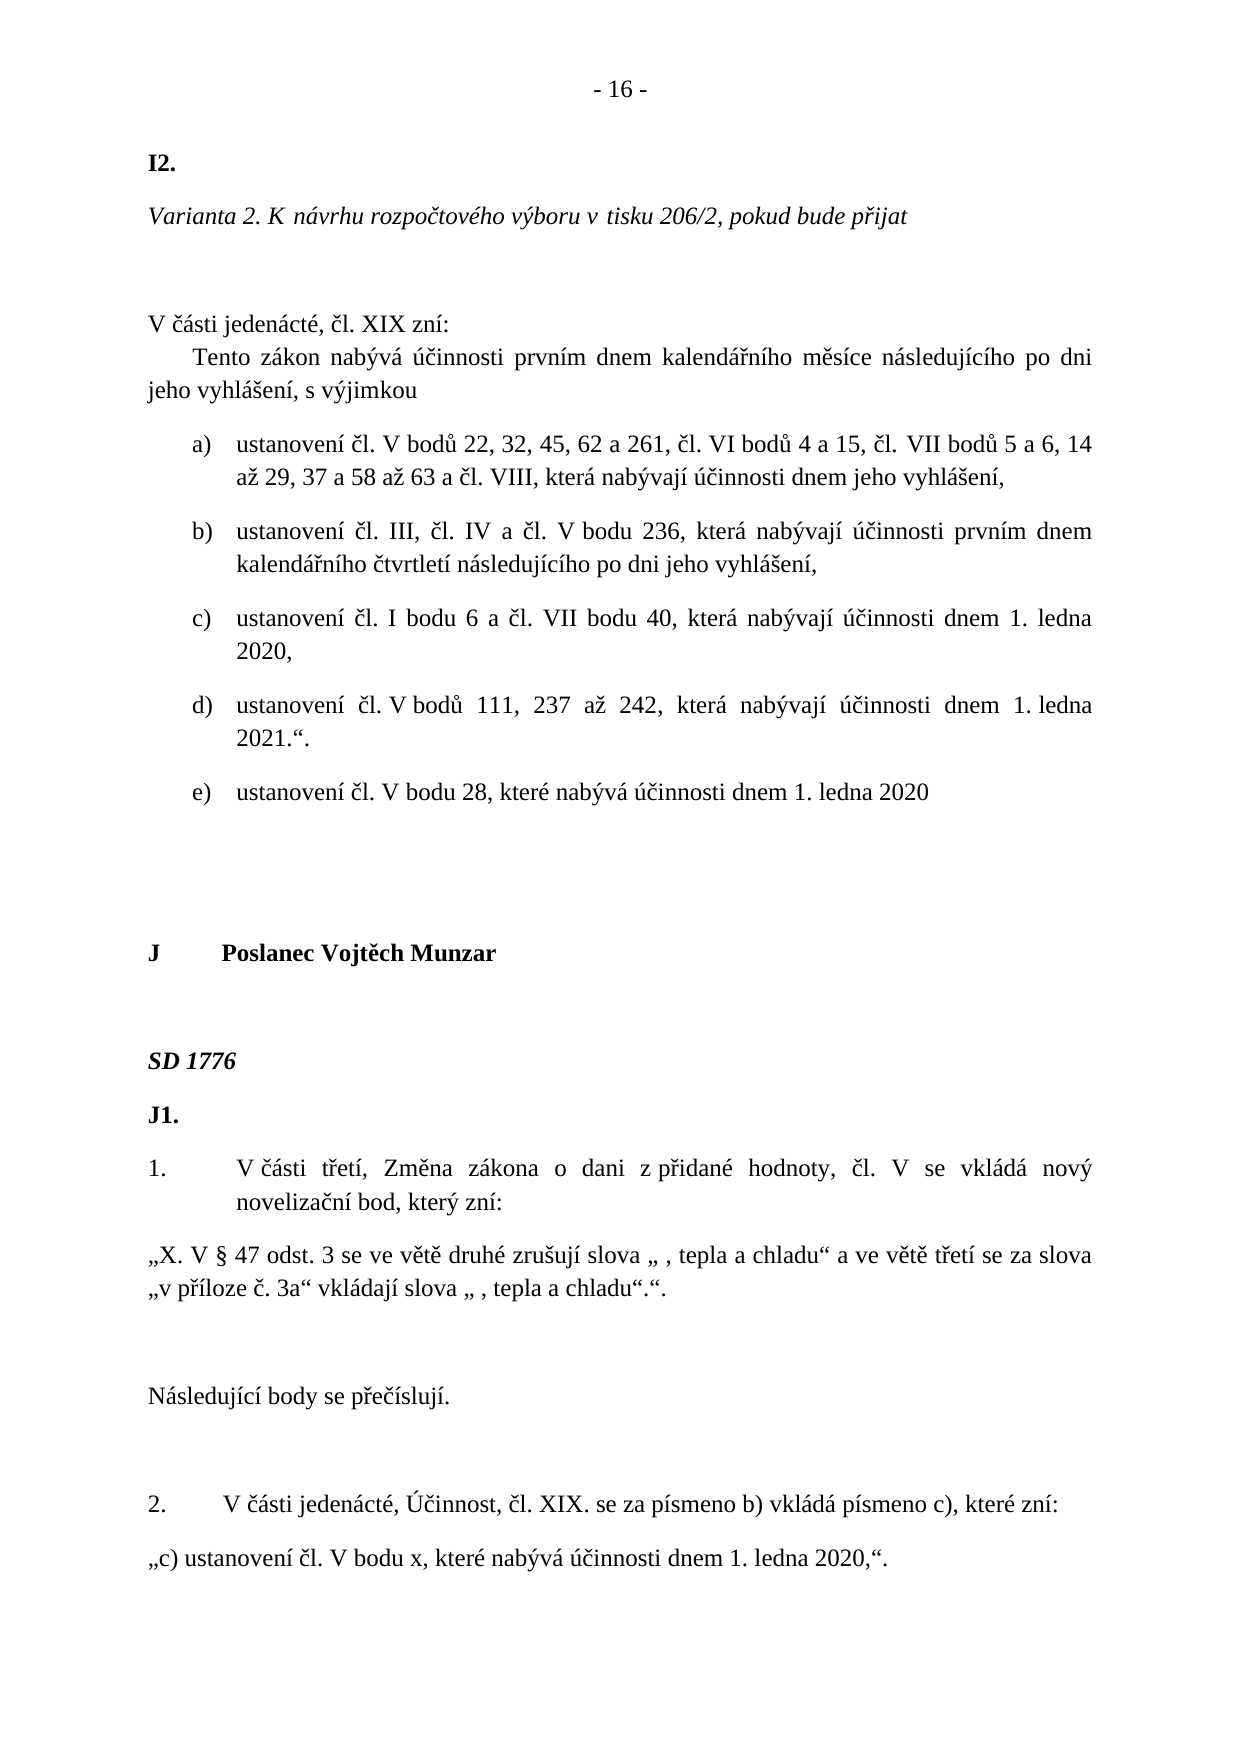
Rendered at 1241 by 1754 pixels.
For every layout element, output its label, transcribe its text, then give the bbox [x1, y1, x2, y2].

text Tento zákon nabývá účinnosti prvním dnem kalendářního měsíce následujícího po dni jeho vyhlášení, s výjimkou [148, 342, 1093, 404]
list ustanovení čl. V bodů 111, 237 až 242, která nabývají účinnosti dnem 1. ledna 2021.“. [192, 690, 1093, 751]
text „c) ustanovení čl. V bodu x, které nabývá účinnosti dnem 1. ledna 2020,“. [148, 1543, 1093, 1571]
list ustanovení čl. III, čl. IV a čl. V bodu 236, která nabývají účinnosti prvním dnem kalendářního čtvrtletí následujícího po dni jeho vyhlášení, [192, 516, 1093, 578]
text J Poslanec Vojtěch Munzar [148, 938, 1093, 967]
list V části třetí, Změna zákona o dani z přidané hodnoty, čl. V se vkládá nový novelizační bod, který zní: [148, 1153, 1093, 1215]
list Varianta 2. K návrhu rozpočtového výboru v tisku 206/2, pokud bude přijat [148, 201, 1093, 230]
list ustanovení čl. V bodů 22, 32, 45, 62 a 261, čl. VI bodů 4 a 15, čl. VII bodů 5 a 6, 14 až 29, 37 a 58 až 63 a čl. VIII, která nabývají účinnosti dnem jeho vyhlášení, [192, 429, 1093, 491]
text 2. V části jedenácté, Účinnost, čl. XIX. se za písmeno b) vkládá písmeno c), které zní: [148, 1489, 1093, 1518]
text J1. [148, 1100, 1093, 1128]
text Následující body se přečíslují. [148, 1381, 1093, 1410]
text „X. V § 47 odst. 3 se ve větě druhé zrušují slova „ , tepla a chladu“ a ve větě třetí se za slova „v příloze č. 3a“ vkládají slova „ , tepla a chladu“.“. [148, 1240, 1093, 1302]
list ustanovení čl. I bodu 6 a čl. VII bodu 40, která nabývají účinnosti dnem 1. ledna 2020, [192, 603, 1093, 664]
list V části jedenácté, čl. XIX zní: [148, 309, 1093, 338]
text SD 1776 [148, 1046, 1093, 1074]
list ustanovení čl. V bodu 28, které nabývá účinnosti dnem 1. ledna 2020 [192, 777, 1093, 805]
list I2. [148, 148, 1093, 176]
